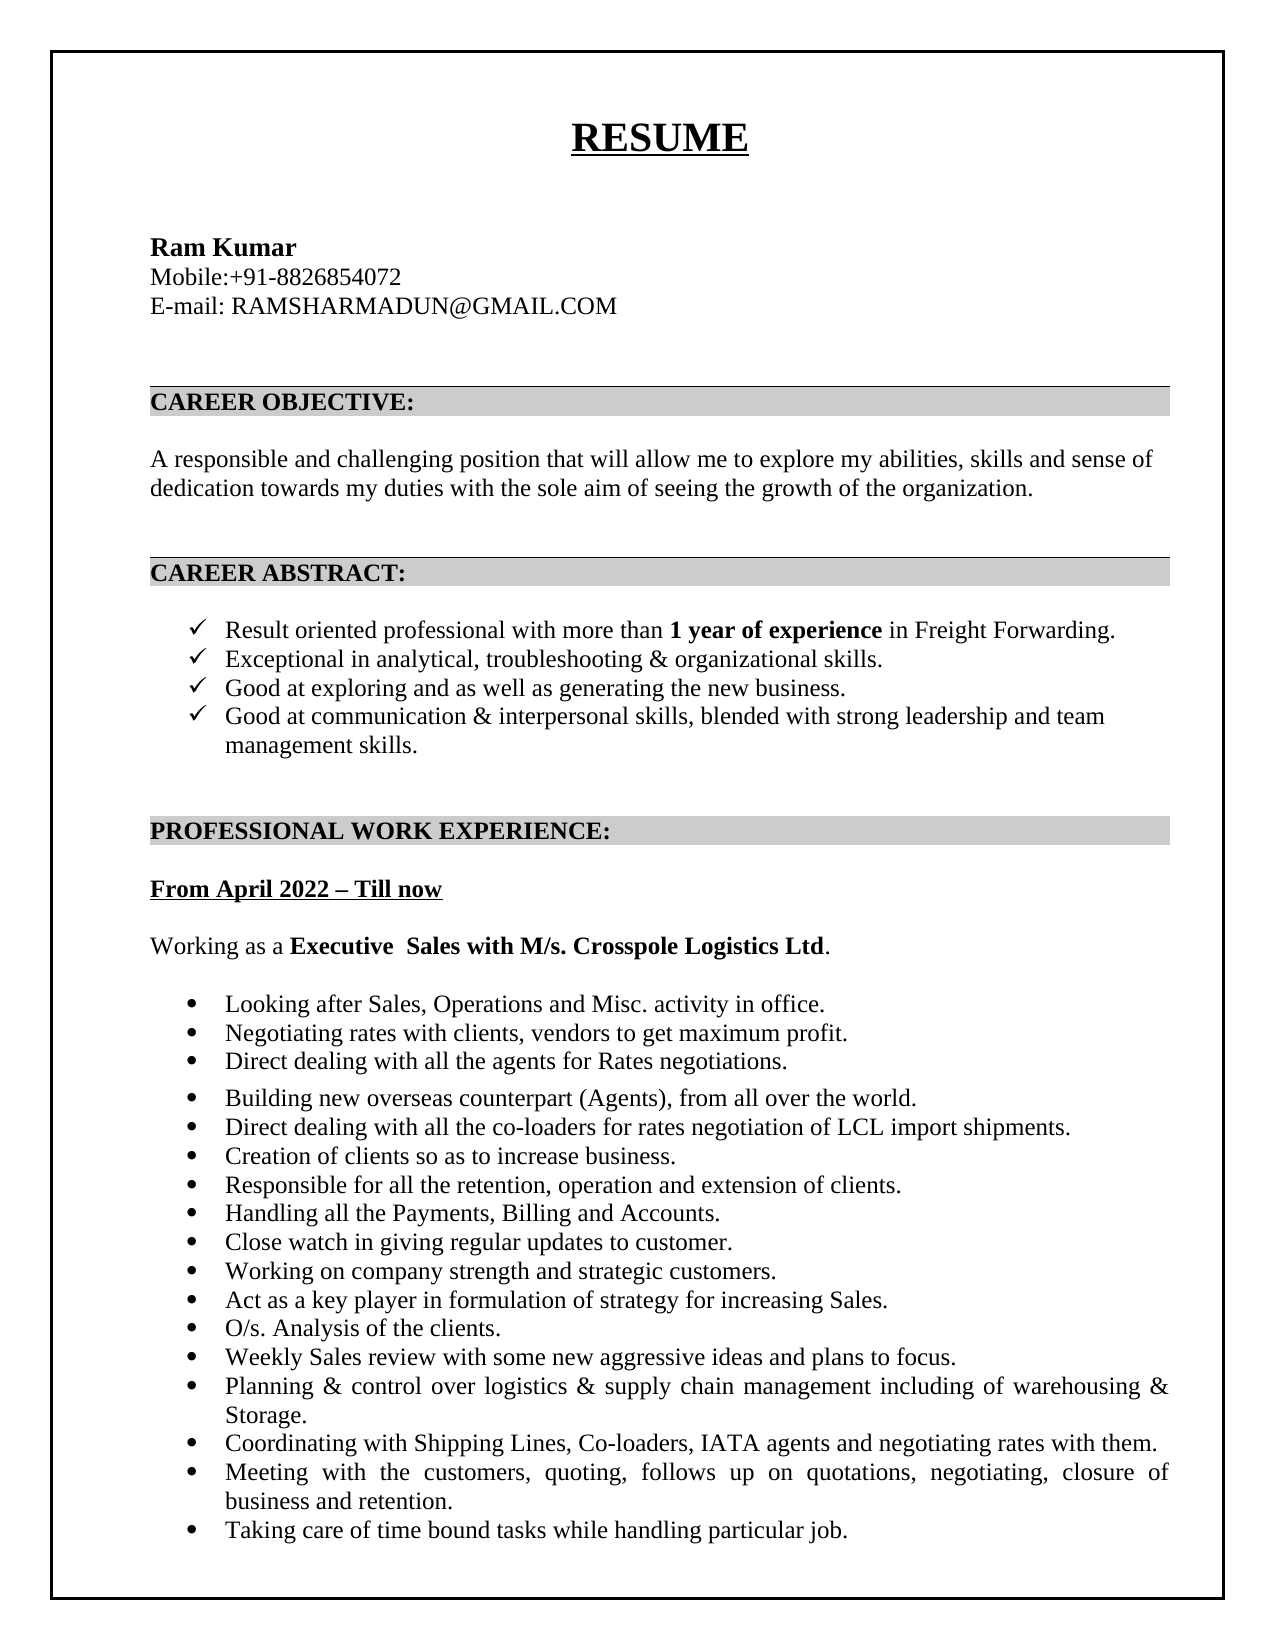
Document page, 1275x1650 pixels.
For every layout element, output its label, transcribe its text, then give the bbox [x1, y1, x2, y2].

text RESUME [150, 112, 1170, 160]
list O/s. Analysis of the clients. [187, 1313, 1170, 1342]
list Planning & control over logistics & supply chain management including of warehousing & Storage. [187, 1371, 1170, 1428]
text CAREER ABSTRACT: [150, 558, 1170, 586]
list Looking after Sales, Operations and Misc. activity in office. [187, 989, 1170, 1018]
list Direct dealing with all the co-loaders for rates negotiation of LCL import shipments. [187, 1112, 1170, 1141]
list Exceptional in analytical, troubleshooting & organizational skills. [187, 644, 1170, 673]
list Close watch in giving regular updates to customer. [187, 1227, 1170, 1256]
list Direct dealing with all the agents for Rates negotiations. [187, 1046, 1170, 1075]
list Creation of clients so as to increase business. [187, 1141, 1170, 1170]
list Responsible for all the retention, operation and extension of clients. [187, 1170, 1170, 1198]
list Weekly Sales review with some new aggressive ideas and plans to focus. [187, 1342, 1170, 1371]
subtitle A responsible and challenging position that will allow me to explore my abilities, skills and sense of dedication towards my duties with the sole aim of seeing the growth of the organization. [150, 444, 1170, 502]
list Handling all the Payments, Billing and Accounts. [187, 1198, 1170, 1227]
list Negotiating rates with clients, vendors to get maximum profit. [187, 1018, 1170, 1046]
list Taking care of time bound tasks while handling particular job. [187, 1515, 1170, 1543]
list Meeting with the customers, quoting, follows up on quotations, negotiating, closure of business and retention. [187, 1457, 1170, 1515]
text Mobile:+91-8826854072 [150, 262, 1170, 291]
list Coordinating with Shipping Lines, Co-loaders, IATA agents and negotiating rates with them. [187, 1428, 1170, 1457]
list Act as a key player in formulation of strategy for increasing Sales. [187, 1285, 1170, 1313]
text CAREER OBJECTIVE: [150, 387, 1170, 416]
text PROFESSIONAL WORK EXPERIENCE: [150, 816, 1170, 845]
list Result oriented professional with more than 1 year of experience in Freight Forwarding. [187, 615, 1170, 644]
subtitle Ram Kumar [150, 231, 1170, 262]
list Good at exploring and as well as generating the new business. [187, 673, 1170, 701]
text From April 2022 – Till now [150, 874, 1170, 903]
list Working on company strength and strategic customers. [187, 1256, 1170, 1285]
list Good at communication & interpersonal skills, blended with strong leadership and team management skills. [187, 701, 1170, 759]
text Working as a Executive Sales with M/s. Crosspole Logistics Ltd. [150, 931, 1170, 960]
list Building new overseas counterpart (Agents), from all over the world. [187, 1083, 1170, 1112]
text E-mail: RAMSHARMADUN@GMAIL.COM [150, 291, 1170, 320]
